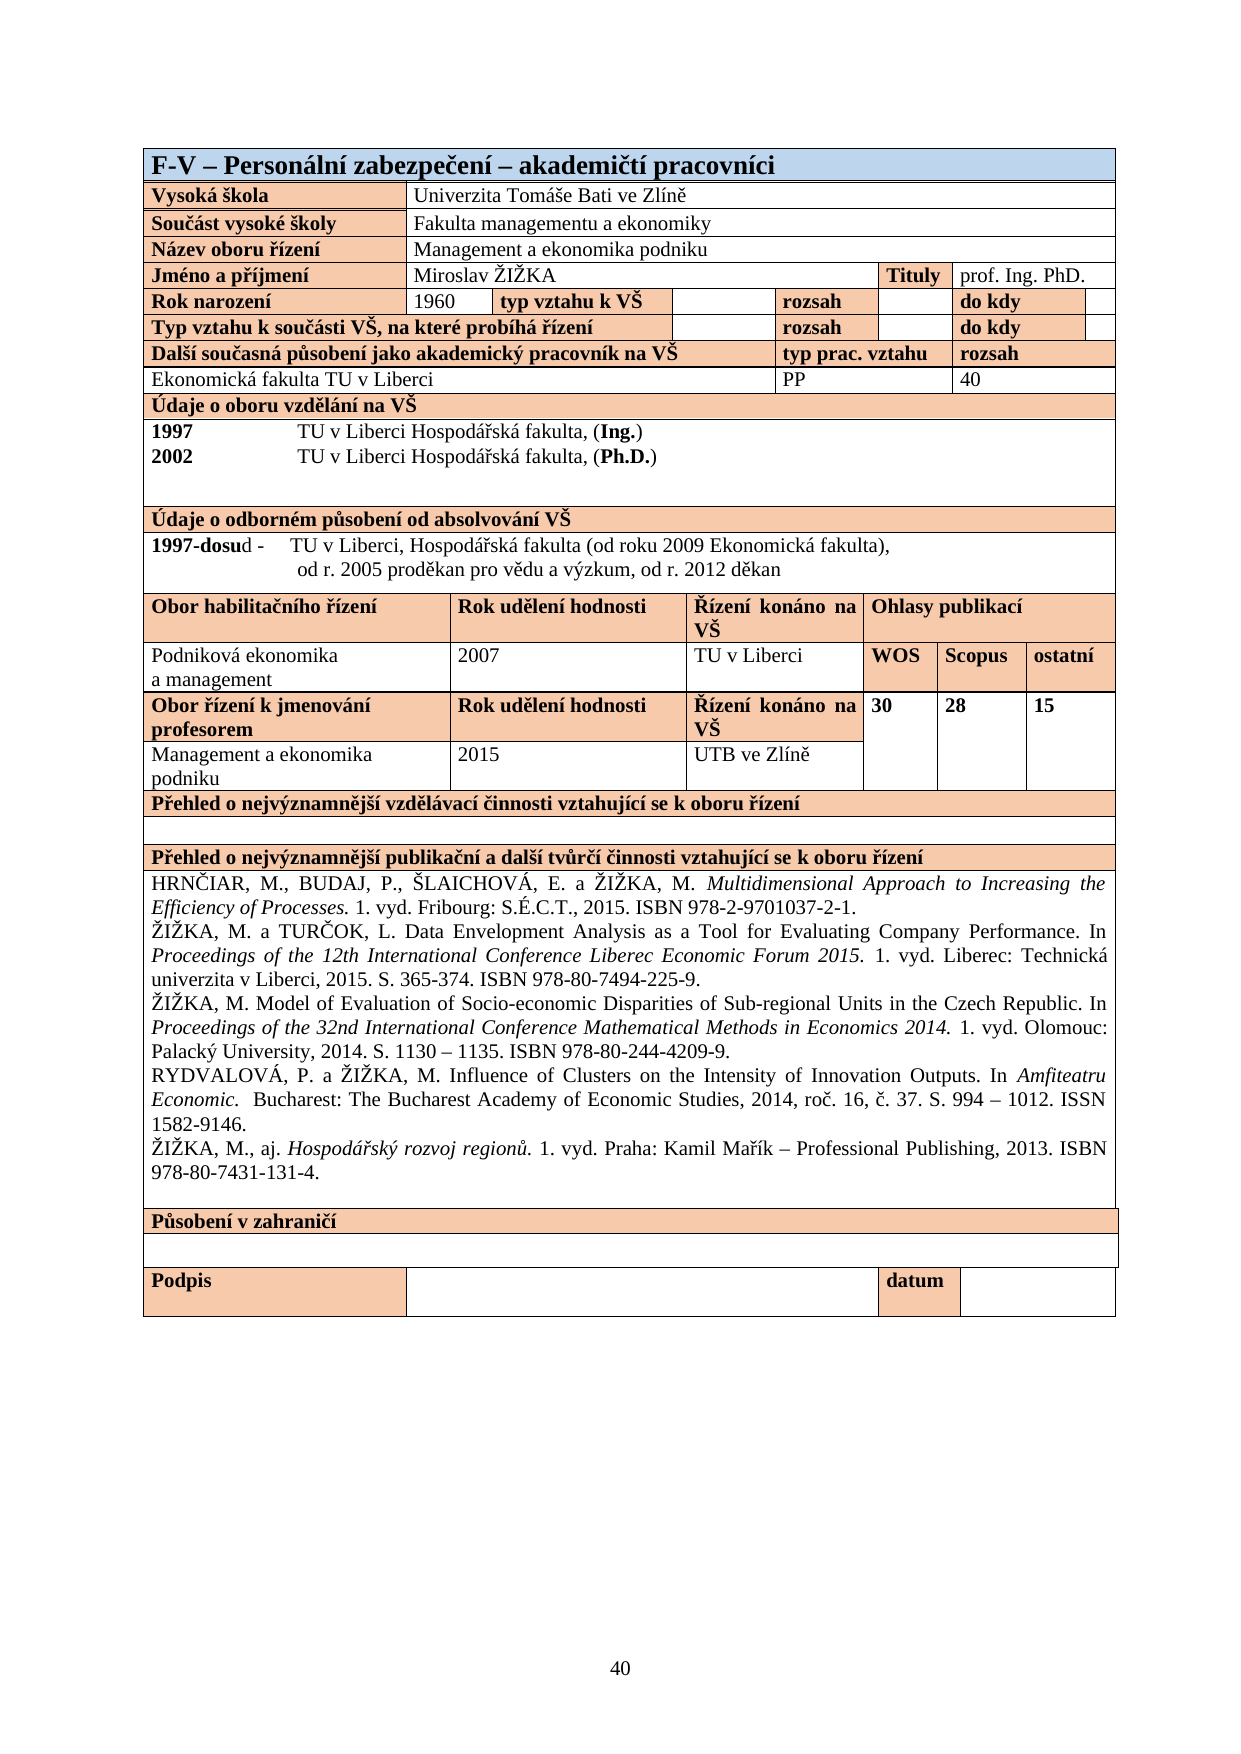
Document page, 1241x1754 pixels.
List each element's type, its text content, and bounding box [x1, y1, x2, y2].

table_cell Obor habilitačního řízení [144, 594, 450, 642]
table_cell [144, 1234, 1118, 1267]
table_cell 2015 [451, 742, 686, 790]
table_cell 1997-dosud - TU v Liberci, Hospodářská fakulta (od roku 2009 Ekonomická fakulta), od r. 2005 proděkan pro vědu a výzkum, od r. 2012 děkan [144, 533, 1115, 593]
table_cell [1086, 289, 1115, 314]
table_cell Management a ekonomika podniku [407, 237, 1115, 262]
table_cell Jméno a příjmení [144, 263, 406, 288]
table_cell do kdy [953, 315, 1085, 340]
table_cell 30 [864, 693, 937, 790]
table_cell Přehled o nejvýznamnější vzdělávací činnosti vztahující se k oboru řízení [144, 791, 1115, 816]
table_cell rozsah [953, 341, 1115, 366]
table_cell PP [776, 368, 952, 392]
table_cell 2007 [451, 643, 686, 691]
table_cell Rok narození [144, 289, 406, 314]
table_cell Rok udělení hodnosti [451, 693, 686, 741]
table_cell [1086, 315, 1115, 340]
table_cell [879, 289, 952, 314]
table_cell typ vztahu k VŠ [493, 289, 672, 314]
table_cell Název oboru řízení [144, 237, 406, 262]
table_cell Univerzita Tomáše Bati ve Zlíně [407, 183, 1115, 208]
table_cell Ohlasy publikací [864, 594, 1115, 642]
table_cell [673, 289, 775, 314]
table_cell Údaje o odborném působení od absolvování VŠ [144, 507, 1115, 532]
table_cell Rok udělení hodnosti [451, 594, 686, 642]
table_cell do kdy [953, 289, 1085, 314]
table_cell Podniková ekonomika a management [144, 643, 450, 691]
table_cell [879, 315, 952, 340]
table_cell rozsah [776, 315, 878, 340]
table_cell Tituly [879, 263, 952, 288]
table_cell HRNČIAR, M., BUDAJ, P., ŠLAICHOVÁ, E. a ŽIŽKA, M. Multidimensional Approach to Increasing the Efficiency of Processes. 1. vyd. Fribourg: S.É.C.T., 2015. ISBN 978-2-9701037-2-1. ŽIŽKA, M. a TURČOK, L. Data Envelopment Analysis as a Tool for Evaluating Company Performance. In Proceedings of the 12th International Conference Liberec Economic Forum 2015. 1. vyd. Liberec: Technická univerzita v Liberci, 2015. S. 365-374. ISBN 978-80-7494-225-9. ŽIŽKA, M. Model of Evaluation of Socio-economic Disparities of Sub-regional Units in the Czech Republic. In Proceedings of the 32nd International Conference Mathematical Methods in Economics 2014. 1. vyd. Olomouc: Palacký University, 2014. S. 1130 – 1135. ISBN 978-80-244-4209-9. RYDVALOVÁ, P. a ŽIŽKA, M. Influence of Clusters on the Intensity of Innovation Outputs. In Amfiteatru Economic. Bucharest: The Bucharest Academy of Economic Studies, 2014, roč. 16, č. 37. S. 994 – 1012. ISSN 1582-9146. ŽIŽKA, M., aj. Hospodářský rozvoj regionů. 1. vyd. Praha: Kamil Mařík – Professional Publishing, 2013. ISBN 978-80-7431-131-4. [144, 871, 1115, 1208]
table_cell Působení v zahraničí [144, 1209, 1118, 1233]
table_cell Management a ekonomika podniku [144, 742, 450, 790]
table_cell Podpis [144, 1268, 406, 1316]
table_cell Součást vysoké školy [144, 211, 406, 236]
table_cell prof. Ing. PhD. [953, 263, 1115, 288]
table_cell TU v Liberci [687, 643, 863, 691]
table_cell Řízení konáno na VŠ [687, 693, 863, 741]
table_cell Další současná působení jako akademický pracovník na VŠ [144, 341, 775, 366]
table_cell Obor řízení k jmenování profesorem [144, 693, 450, 741]
table_cell Řízení konáno na VŠ [687, 594, 863, 642]
table_cell typ prac. vztahu [776, 341, 952, 366]
table_cell 40 [953, 368, 1115, 392]
table_cell Údaje o oboru vzdělání na VŠ [144, 394, 1115, 418]
table_cell [144, 817, 1115, 844]
table_cell 15 [1027, 693, 1115, 790]
table_cell datum [879, 1268, 960, 1316]
table_cell [673, 315, 775, 340]
table_cell Fakulta managementu a ekonomiky [407, 209, 1115, 236]
table_cell 28 [938, 693, 1026, 790]
table_cell Přehled o nejvýznamnější publikační a další tvůrčí činnosti vztahující se k oboru řízení [144, 845, 1115, 870]
table_cell 1997 TU v Liberci Hospodářská fakulta, (Ing.) 2002 TU v Liberci Hospodářská fakulta, (Ph.D.) [144, 420, 1115, 506]
table_cell rozsah [776, 289, 878, 314]
table_cell Scopus [938, 643, 1026, 691]
table_header F-V – Personální zabezpečení – akademičtí pracovníci [144, 149, 1115, 180]
table_cell [407, 1268, 878, 1316]
table_cell Typ vztahu k součásti VŠ, na které probíhá řízení [144, 315, 672, 340]
table_cell ostatní [1027, 643, 1115, 691]
table_cell WOS [864, 643, 937, 691]
table_cell [961, 1268, 1115, 1316]
table_cell Vysoká škola [144, 183, 406, 208]
table_cell 1960 [407, 289, 492, 314]
table_cell Miroslav ŽIŽKA [407, 263, 878, 288]
table_cell Ekonomická fakulta TU v Liberci [144, 368, 775, 392]
table_cell UTB ve Zlíně [687, 742, 863, 790]
